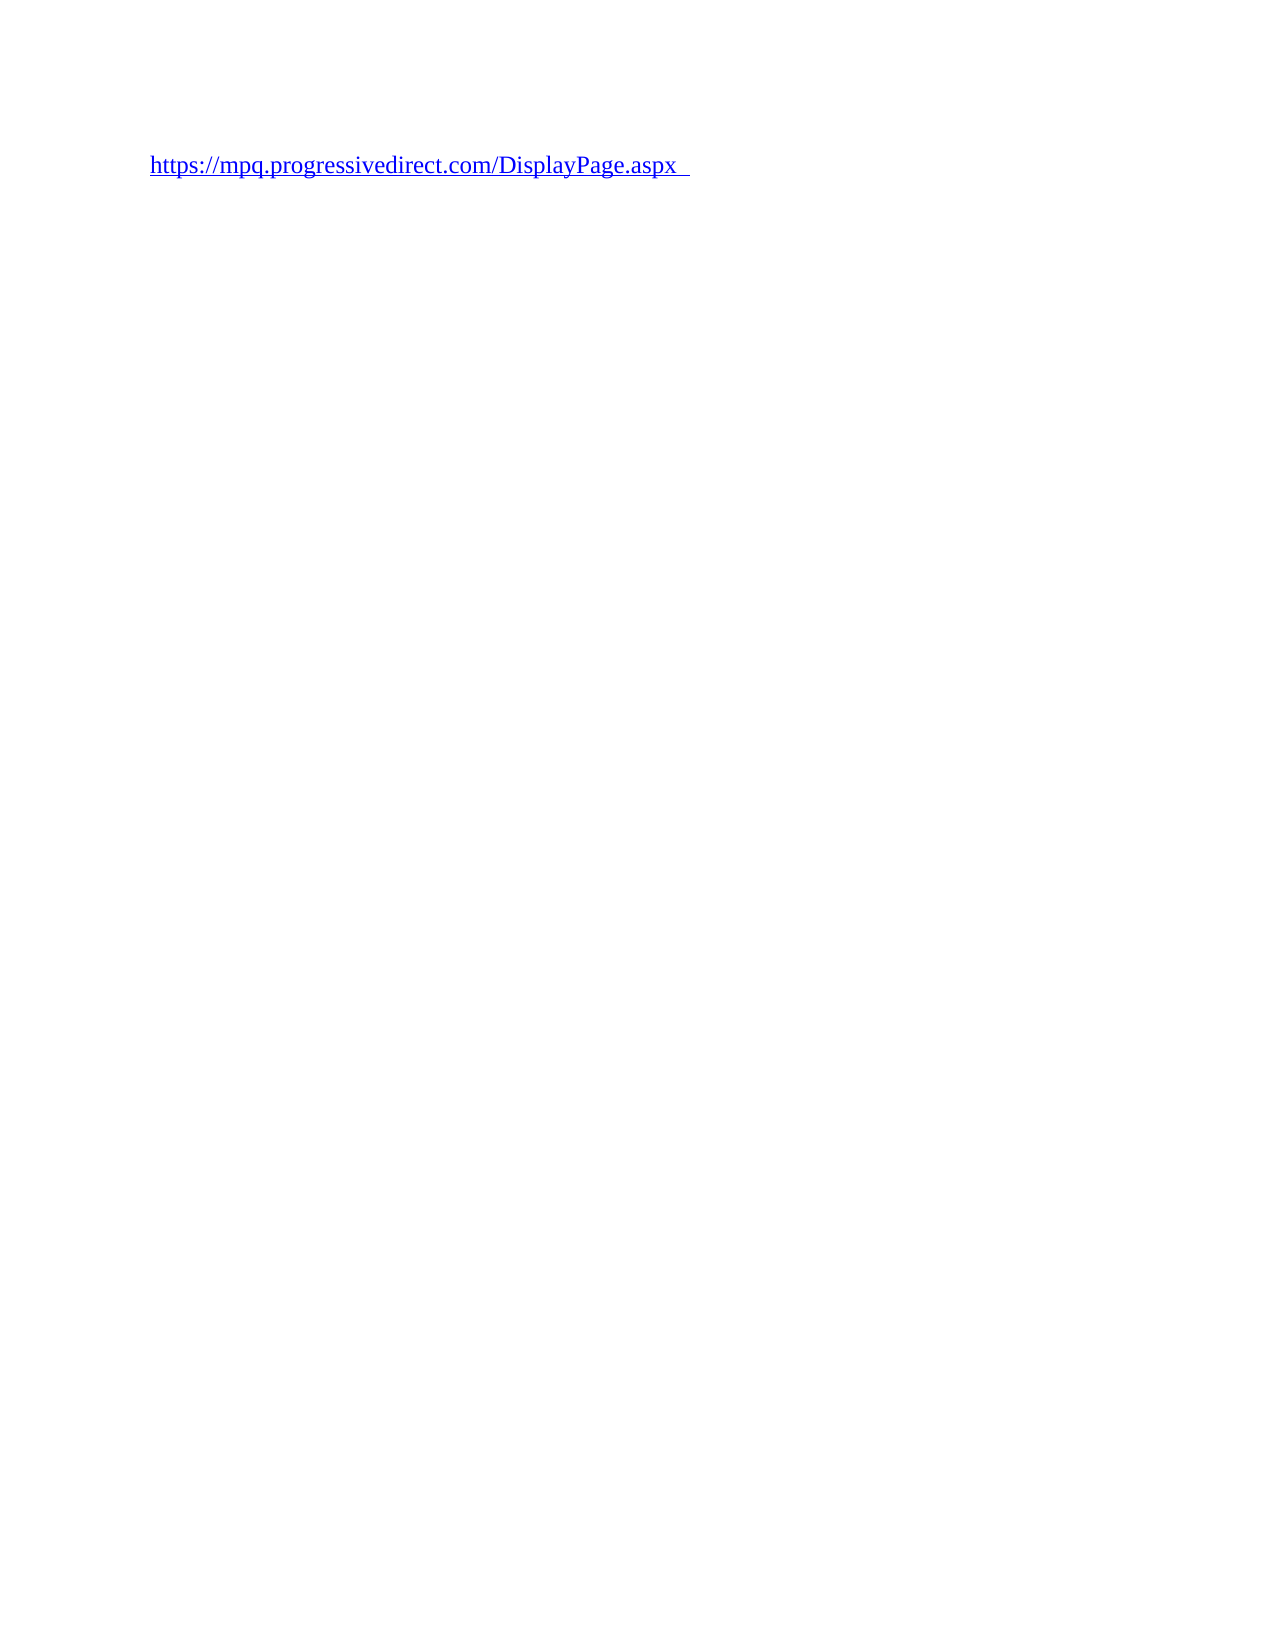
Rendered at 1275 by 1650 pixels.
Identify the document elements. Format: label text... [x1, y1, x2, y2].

text https://mpq.progressivedirect.com/DisplayPage.aspx [150, 150, 1125, 179]
